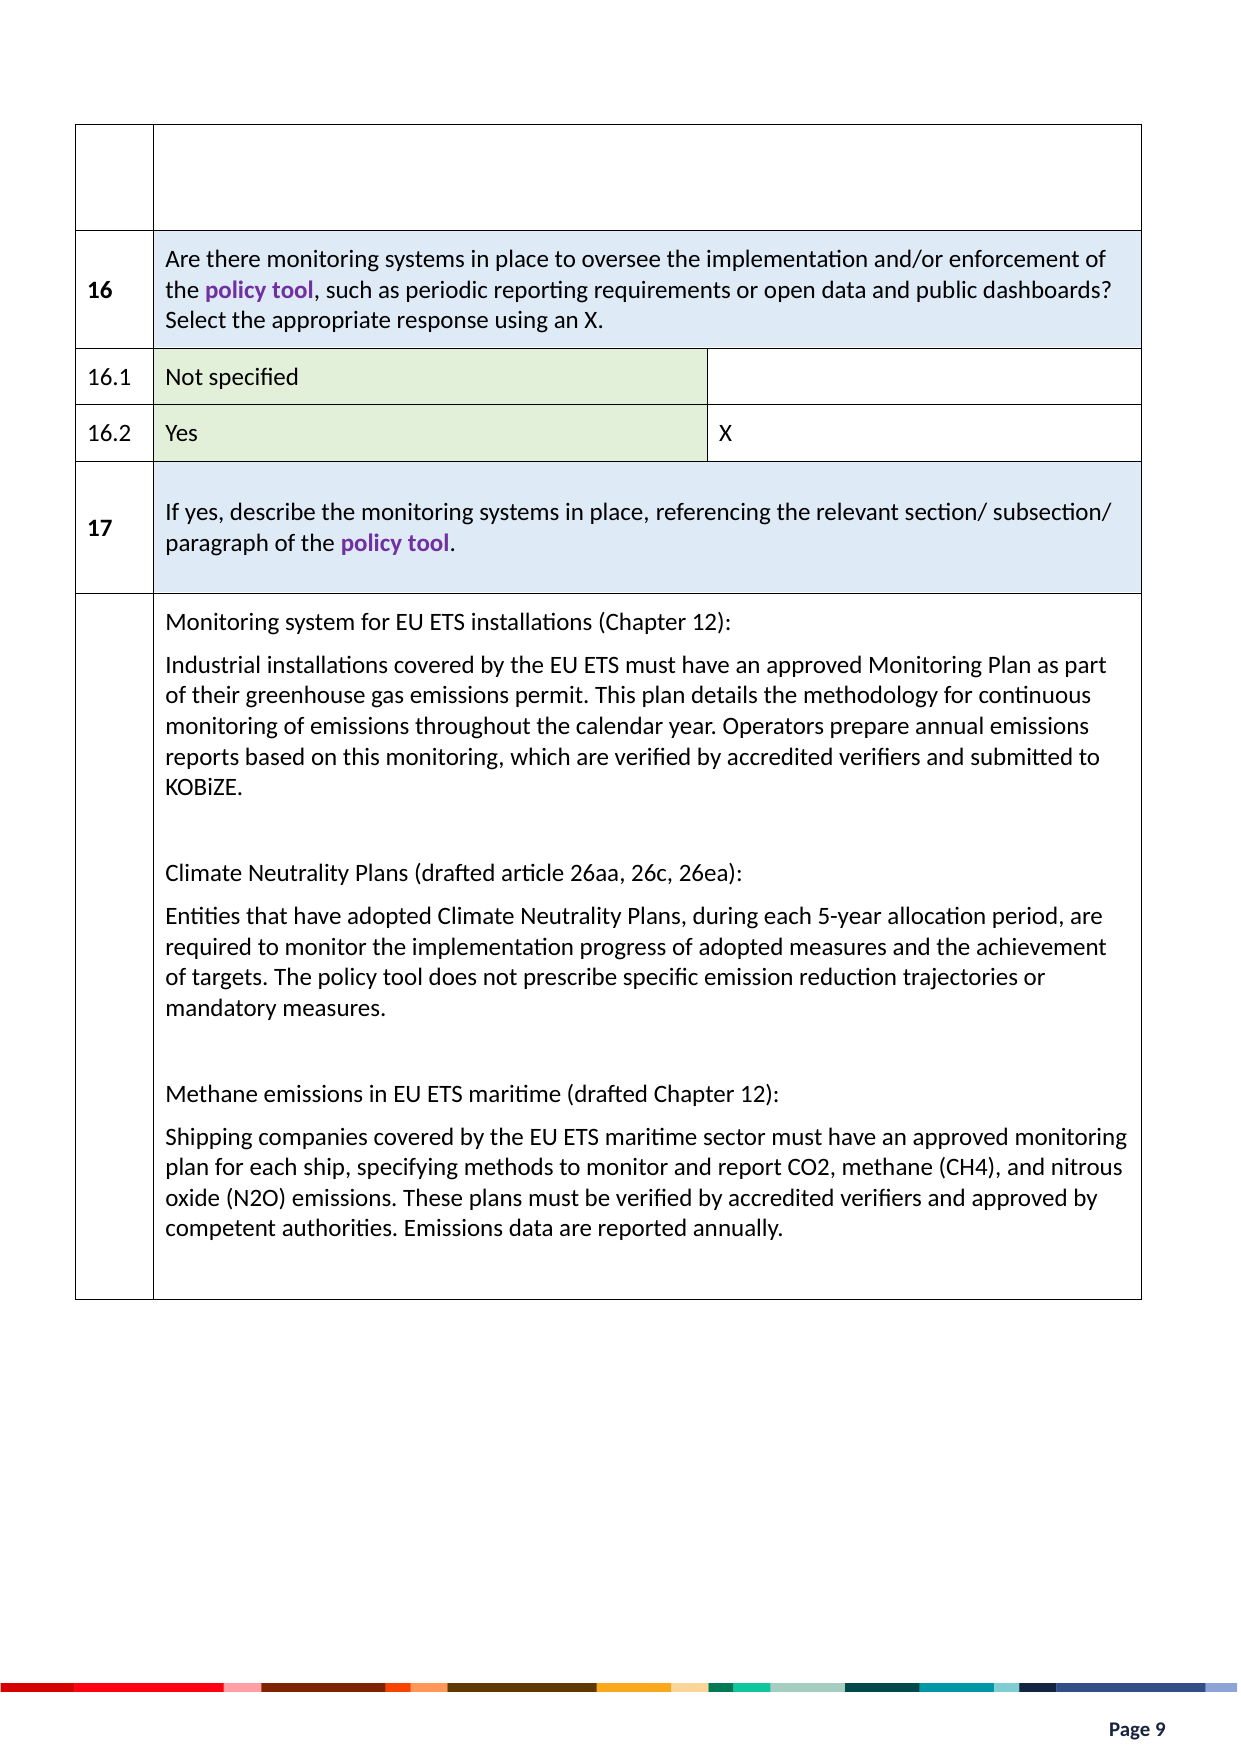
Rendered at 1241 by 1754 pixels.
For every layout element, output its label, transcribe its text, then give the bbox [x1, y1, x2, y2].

table_cell 17 [76, 462, 153, 592]
table_cell Not specified [154, 349, 707, 404]
table_cell Monitoring system for EU ETS installations (Chapter 12): Industrial installations covered by the EU ETS must have an approved Monitoring Plan as part of their greenhouse gas emissions permit. This plan details the methodology for continuous monitoring of emissions throughout the calendar year. Operators prepare annual emissions reports based on this monitoring, which are verified by accredited verifiers and submitted to KOBiZE. Climate Neutrality Plans (drafted article 26aa, 26c, 26ea): Entities that have adopted Climate Neutrality Plans, during each 5-year allocation period, are required to monitor the implementation progress of adopted measures and the achievement of targets. The policy tool does not prescribe specific emission reduction trajectories or mandatory measures. Methane emissions in EU ETS maritime (drafted Chapter 12): Shipping companies covered by the EU ETS maritime sector must have an approved monitoring plan for each ship, specifying methods to monitor and report CO2, methane (CH4), and nitrous oxide (N2O) emissions. These plans must be verified by accredited verifiers and approved by competent authorities. Emissions data are reported annually. [154, 594, 1141, 1298]
table_cell X [708, 405, 1141, 461]
table_cell 16.2 [76, 405, 153, 461]
table_cell [76, 594, 153, 1298]
table_cell [154, 125, 1141, 230]
picture [0, 1683, 1236, 1692]
table_cell If yes, describe the monitoring systems in place, referencing the relevant section/ subsection/ paragraph of the policy tool. [154, 462, 1141, 592]
table_cell [708, 349, 1141, 404]
table_cell 16 [76, 231, 153, 347]
table_cell Are there monitoring systems in place to oversee the implementation and/or enforcement of the policy tool, such as periodic reporting requirements or open data and public dashboards? Select the appropriate response using an X. [154, 231, 1141, 347]
table_cell 16.1 [76, 349, 153, 404]
table_cell Yes [154, 405, 707, 461]
table_cell [76, 125, 153, 230]
